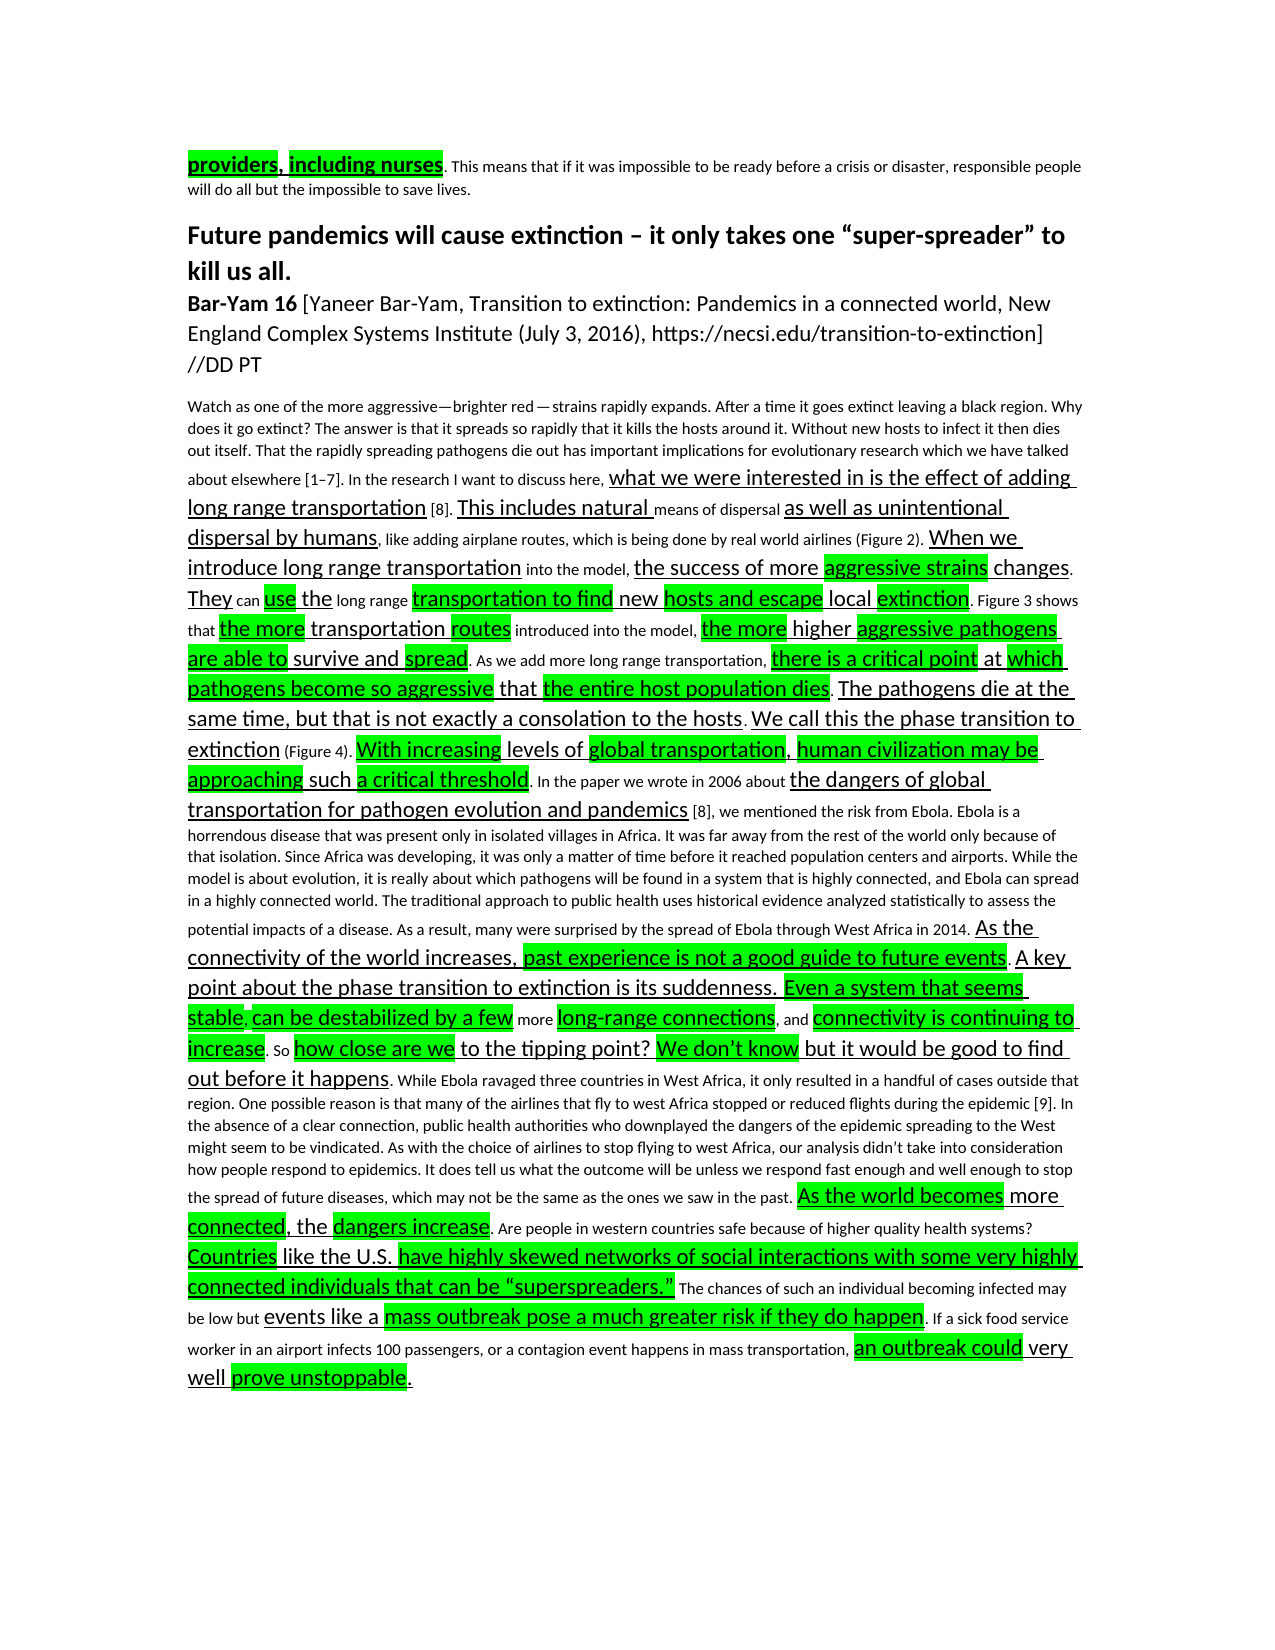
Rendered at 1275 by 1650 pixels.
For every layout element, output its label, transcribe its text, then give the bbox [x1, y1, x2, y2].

text Watch as one of the more aggressive—brighter red — strains rapidly expands. After a time it goes extinct leaving a black region. Why does it go extinct? The answer is that it spreads so rapidly that it kills the hosts around it. Without new hosts to infect it then dies out itself. That the rapidly spreading pathogens die out has important implications for evolutionary research which we have talked about elsewhere [1–7]. In the research I want to discuss here, what we were interested in is the effect of adding long range transportation [8]. This includes natural means of dispersal as well as unintentional dispersal by humans, like adding airplane routes, which is being done by real world airlines (Figure 2). When we introduce long range transportation into the model, the success of more aggressive strains changes. They can use the long range transportation to find new hosts and escape local extinction. Figure 3 shows that the more transportation routes introduced into the model, the more higher aggressive pathogens are able to survive and spread. As we add more long range transportation, there is a critical point at which pathogens become so aggressive that the entire host population dies. The pathogens die at the same time, but that is not exactly a consolation to the hosts. We call this the phase transition to extinction (Figure 4). With increasing levels of global transportation, human civilization may be approaching such a critical threshold. In the paper we wrote in 2006 about the dangers of global transportation for pathogen evolution and pandemics [8], we mentioned the risk from Ebola. Ebola is a horrendous disease that was present only in isolated villages in Africa. It was far away from the rest of the world only because of that isolation. Since Africa was developing, it was only a matter of time before it reached population centers and airports. While the model is about evolution, it is really about which pathogens will be found in a system that is highly connected, and Ebola can spread in a highly connected world. The traditional approach to public health uses historical evidence analyzed statistically to assess the potential impacts of a disease. As a result, many were surprised by the spread of Ebola through West Africa in 2014. As the connectivity of the world increases, past experience is not a good guide to future events. A key point about the phase transition to extinction is its suddenness. Even a system that seems stable, can be destabilized by a few more long-range connections, and connectivity is continuing to increase. So how close are we to the tipping point? We don’t know but it would be good to find out before it happens. While Ebola ravaged three countries in West Africa, it only resulted in a handful of cases outside that region. One possible reason is that many of the airlines that fly to west Africa stopped or reduced flights during the epidemic [9]. In the absence of a clear connection, public health authorities who downplayed the dangers of the epidemic spreading to the West might seem to be vindicated. As with the choice of airlines to stop flying to west Africa, our analysis didn’t take into consideration how people respond to epidemics. It does tell us what the outcome will be unless we respond fast enough and well enough to stop the spread of future diseases, which may not be the same as the ones we saw in the past. As the world becomes more connected, the dangers increase. Are people in western countries safe because of higher quality health systems? Countries like the U.S. have highly skewed networks of social interactions with some very highly connected individuals that can be “superspreaders.” The chances of such an individual becoming infected may be low but events like a mass outbreak pose a much greater risk if they do happen. If a sick food service worker in an airport infects 100 passengers, or a contagion event happens in mass transportation, an outbreak could very well prove unstoppable. [187, 397, 1087, 1391]
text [187, 150, 1087, 200]
subtitle Future pandemics will cause extinction – it only takes one “super-spreader” to kill us all. [187, 218, 1087, 287]
text Bar-Yam 16 [Yaneer Bar-Yam, Transition to extinction: Pandemics in a connected world, New England Complex Systems Institute (July 3, 2016), https://necsi.edu/transition-to-extinction] //DD PT [187, 289, 1087, 378]
